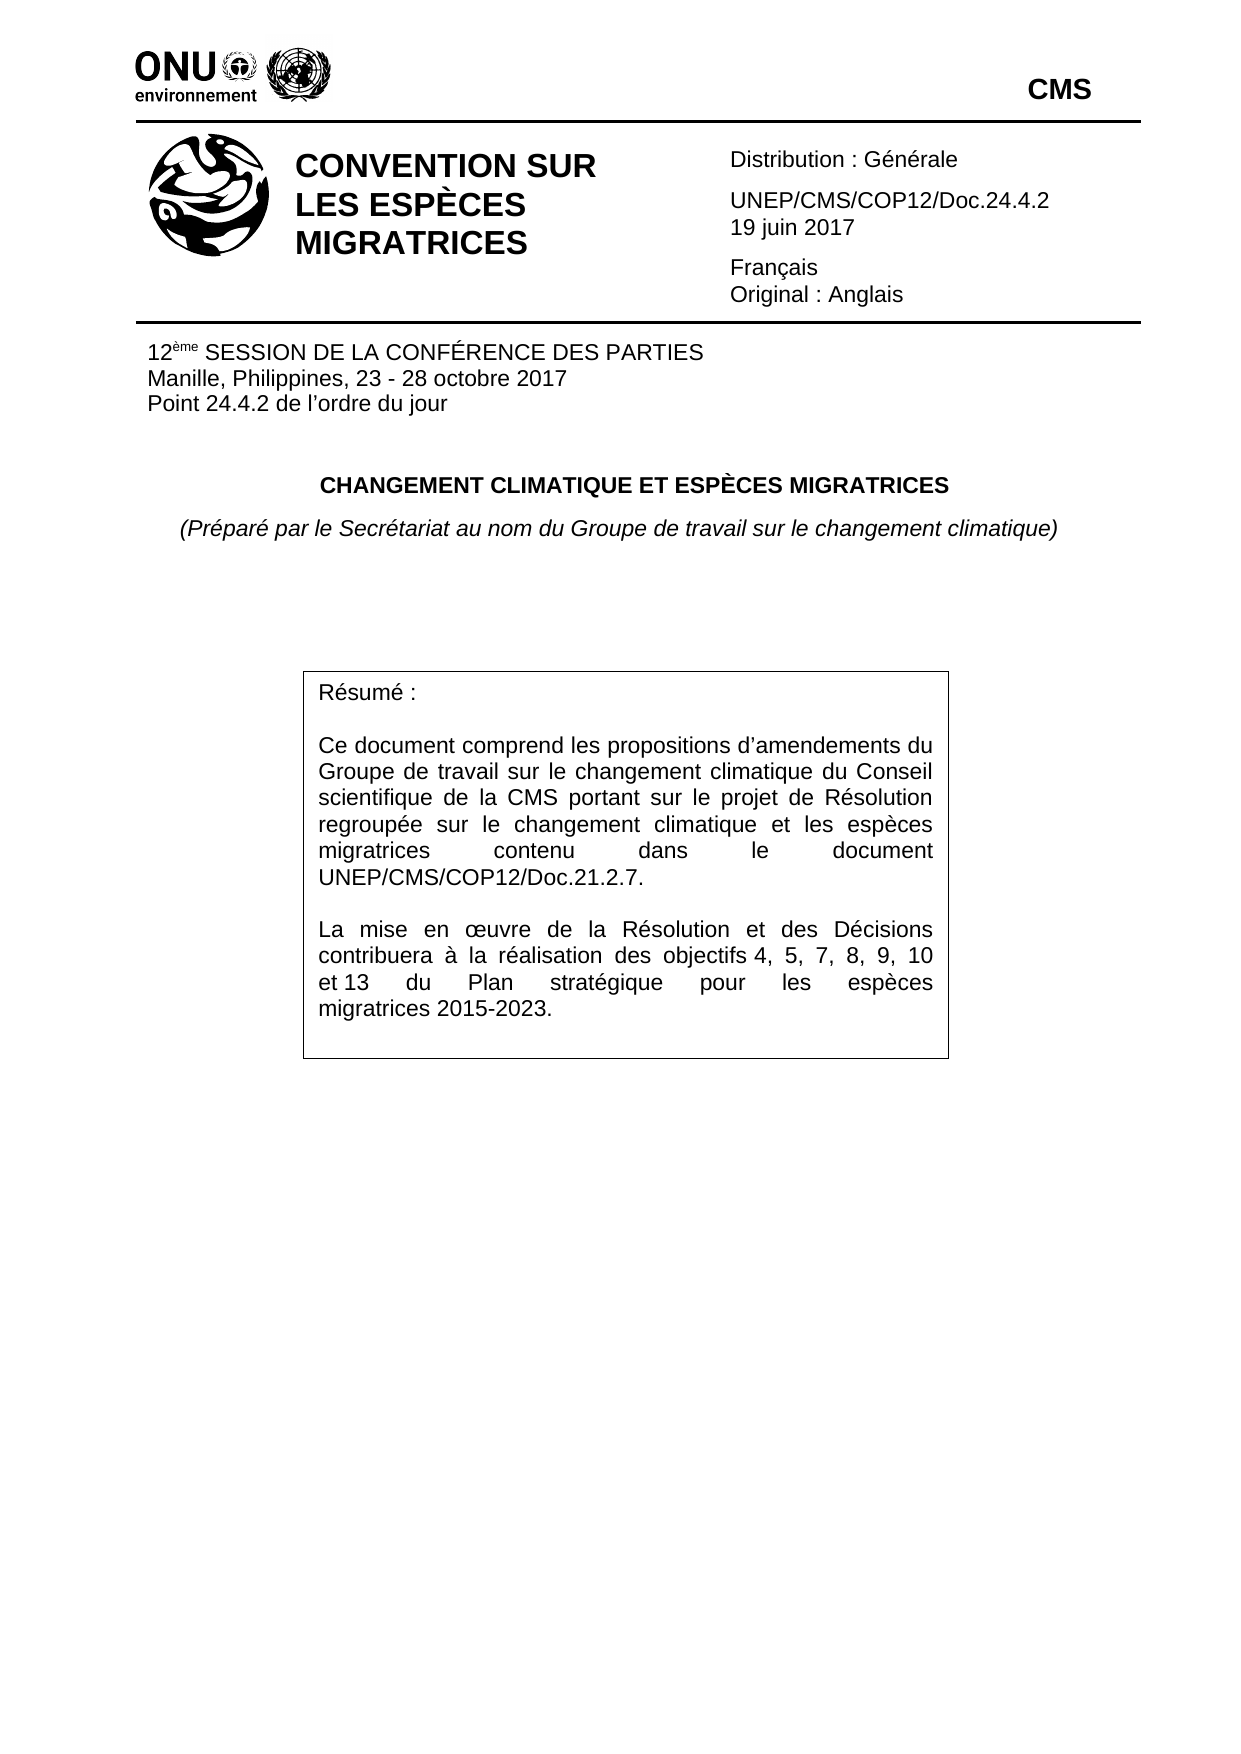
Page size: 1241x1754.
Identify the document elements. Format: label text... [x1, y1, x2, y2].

picture [127, 44, 260, 107]
table_cell Distribution : Générale UNEP/CMS/COP12/Doc.24.4.2 19 juin 2017 Français Original : Anglais [719, 123, 1141, 321]
subtitle Manille, Philippines, 23 - 28 octobre 2017 [147, 367, 1093, 390]
table_cell CONVENTION SUR LES ESPÈCES MIGRATRICES [295, 123, 719, 321]
text (Préparé par le Secrétariat au nom du Groupe de travail sur le changement climatique) [147, 515, 1093, 541]
table_header CMS [136, 63, 1141, 120]
table_cell [136, 123, 295, 321]
text 12ème SESSION DE LA CONFÉRENCE DES PARTIES [147, 339, 1093, 365]
subtitle Point 24.4.2 de l’ordre du jour [147, 390, 1093, 417]
subtitle CHANGEMENT CLIMATIQUE ET ESPÈCES MIGRATRICES [138, 473, 1132, 499]
